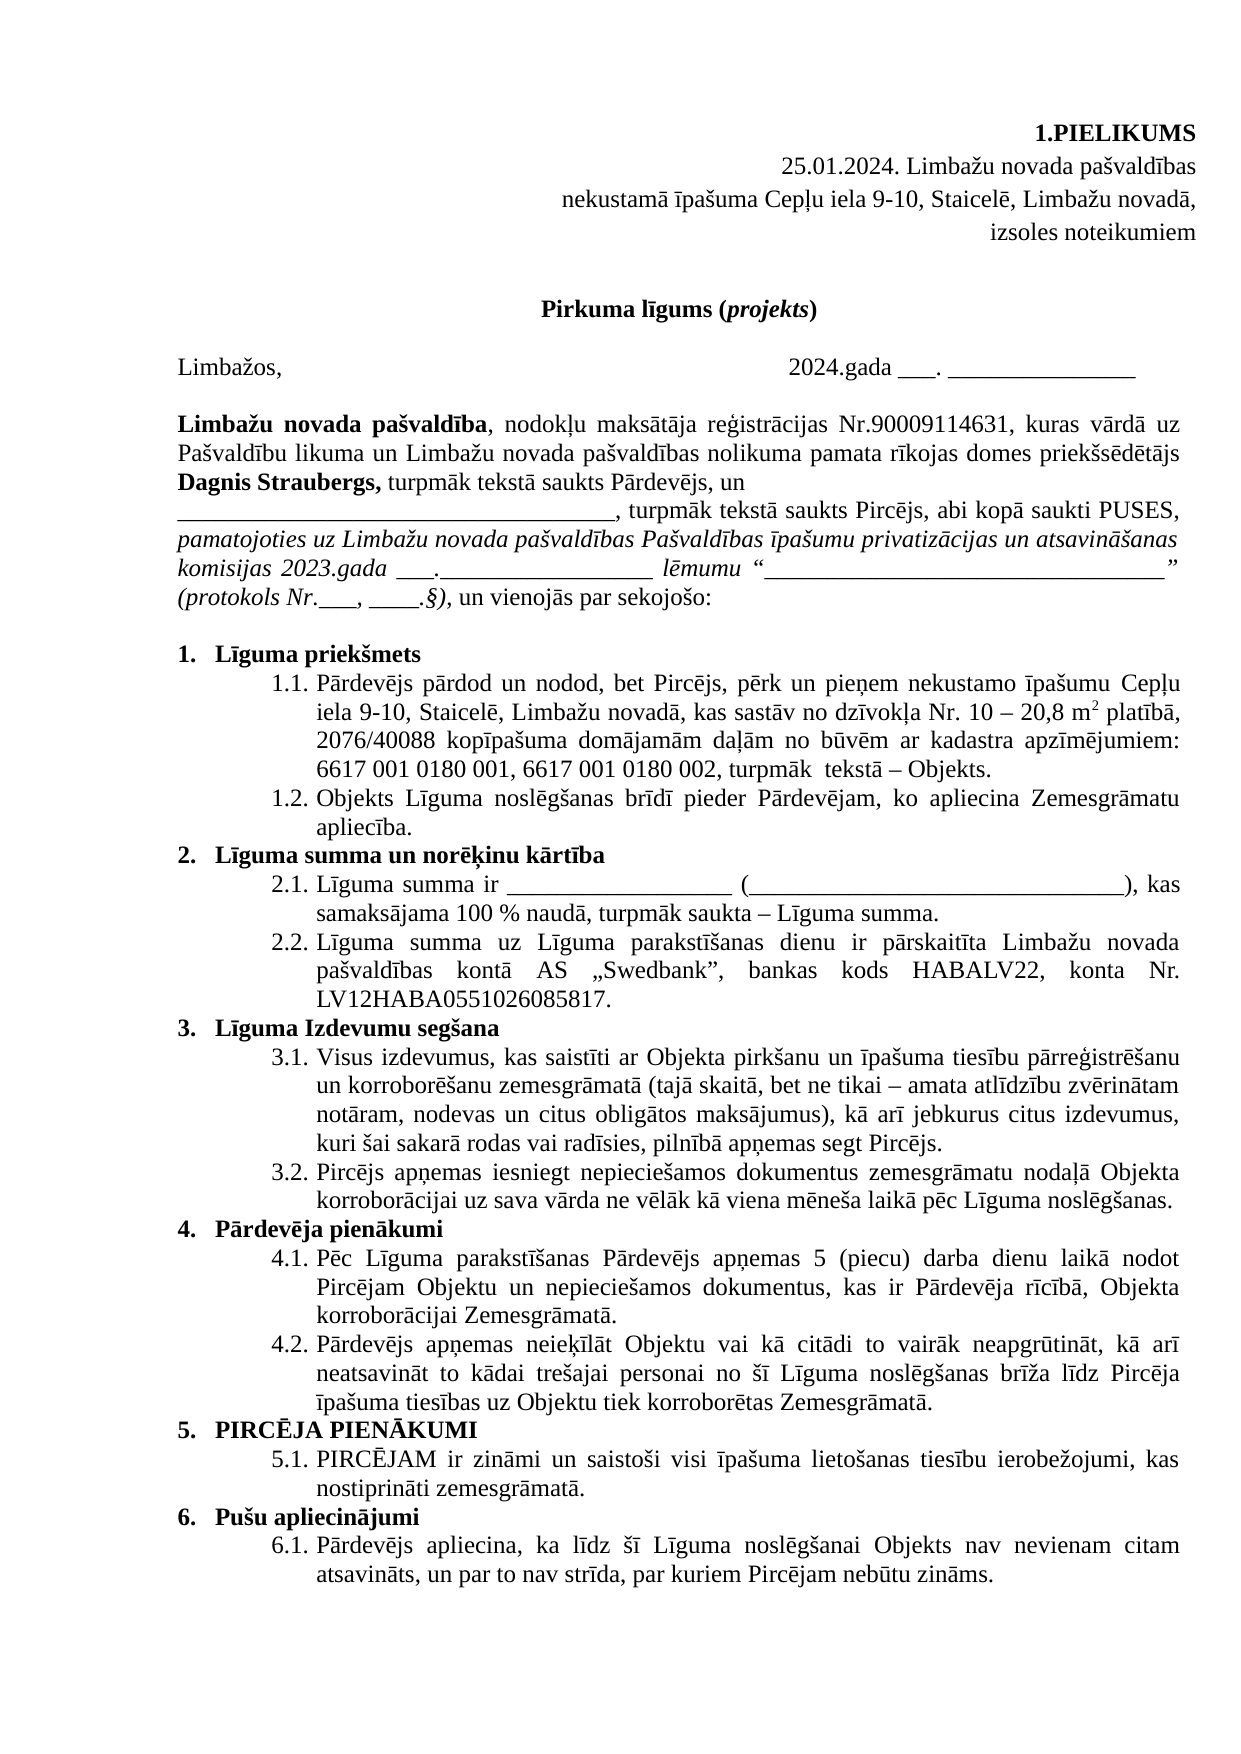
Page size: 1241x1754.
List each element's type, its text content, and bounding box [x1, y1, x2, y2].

text 1.pielikums [177, 118, 1196, 147]
text Limbažu novada pašvaldība, nodokļu maksātāja reģistrācijas Nr.90009114631, kuras vārdā uz Pašvaldību likuma un Limbažu novada pašvaldības nolikuma pamata rīkojas domes priekšsēdētājs Dagnis Straubergs, turpmāk tekstā saukts Pārdevējs, un [177, 409, 1181, 495]
list Objekts Līguma noslēgšanas brīdī pieder Pārdevējam, ko apliecina Zemesgrāmatu apliecība. [271, 783, 1181, 840]
list Līguma Izdevumu segšana [177, 1013, 1181, 1042]
text ___________________________________, turpmāk tekstā saukts Pircējs, abi kopā saukti PUSES, pamatojoties uz Limbažu novada pašvaldības Pašvaldības īpašumu privatizācijas un atsavināšanas komisijas 2023.gada ___._________________ lēmumu “________________________________” (protokols Nr.___, ____.§), un vienojās par sekojošo: [177, 495, 1181, 610]
list Pušu apliecinājumi [177, 1502, 1181, 1530]
list Visus izdevumus, kas saistīti ar Objekta pirkšanu un īpašuma tiesību pārreģistrēšanu un korroborēšanu zemesgrāmatā (tajā skaitā, bet ne tikai – amata atlīdzību zvērinātam notāram, nodevas un citus obligātos maksājumus), kā arī jebkurus citus izdevumus, kuri šai sakarā rodas vai radīsies, pilnībā apņemas segt Pircējs. [271, 1042, 1181, 1157]
list Pārdevēja pienākumi [177, 1214, 1181, 1243]
list Pircējs apņemas iesniegt nepieciešamos dokumentus zemesgrāmatu nodaļā Objekta korroborācijai uz sava vārda ne vēlāk kā viena mēneša laikā pēc Līguma noslēgšanas. [271, 1157, 1181, 1214]
list Līguma summa un norēķinu kārtība [177, 840, 1181, 869]
list PIRCĒJAM ir zināmi un saistoši visi īpašuma lietošanas tiesību ierobežojumi, kas nostiprināti zemesgrāmatā. [271, 1444, 1181, 1502]
list Līguma summa uz Līguma parakstīšanas dienu ir pārskaitīta Limbažu novada pašvaldības kontā AS „Swedbank”, bankas kods HABALV22, konta Nr. LV12HABA0551026085817. [271, 927, 1181, 1013]
text izsoles noteikumiem [177, 217, 1196, 246]
list Pēc Līguma parakstīšanas Pārdevējs apņemas 5 (piecu) darba dienu laikā nodot Pircējam Objektu un nepieciešamos dokumentus, kas ir Pārdevēja rīcībā, Objekta korroborācijai Zemesgrāmatā. [271, 1243, 1181, 1329]
list Līguma priekšmets [177, 639, 1181, 668]
list PIRCĒJA PIENĀKUMI [177, 1415, 1181, 1444]
text Pirkuma līgums (projekts) [177, 294, 1181, 323]
text nekustamā īpašuma Cepļu iela 9-10, Staicelē, Limbažu novadā, [177, 184, 1196, 213]
text Limbažos, 2024.gada ___. _______________ [177, 352, 1181, 380]
list Pārdevējs apliecina, ka līdz šī Līguma noslēgšanai Objekts nav nevienam citam atsavināts, un par to nav strīda, par kuriem Pircējam nebūtu zināms. [271, 1530, 1181, 1588]
list Līguma summa ir __________________ (______________________________), kas samaksājama 100 % naudā, turpmāk saukta – Līguma summa. [271, 869, 1181, 927]
list Pārdevējs apņemas neieķīlāt Objektu vai kā citādi to vairāk neapgrūtināt, kā arī neatsavināt to kādai trešajai personai no šī Līguma noslēgšanas brīža līdz Pircēja īpašuma tiesības uz Objektu tiek korroborētas Zemesgrāmatā. [271, 1329, 1181, 1415]
list Pārdevējs pārdod un nodod, bet Pircējs, pērk un pieņem nekustamo īpašumu Cepļu iela 9-10, Staicelē, Limbažu novadā, kas sastāv no dzīvokļa Nr. 10 – 20,8 m2 platībā, 2076/40088 kopīpašuma domājamām daļām no būvēm ar kadastra apzīmējumiem: 6617 001 0180 001, 6617 001 0180 002, turpmāk tekstā – Objekts. [271, 668, 1181, 783]
text 25.01.2024. Limbažu novada pašvaldības [177, 151, 1196, 180]
